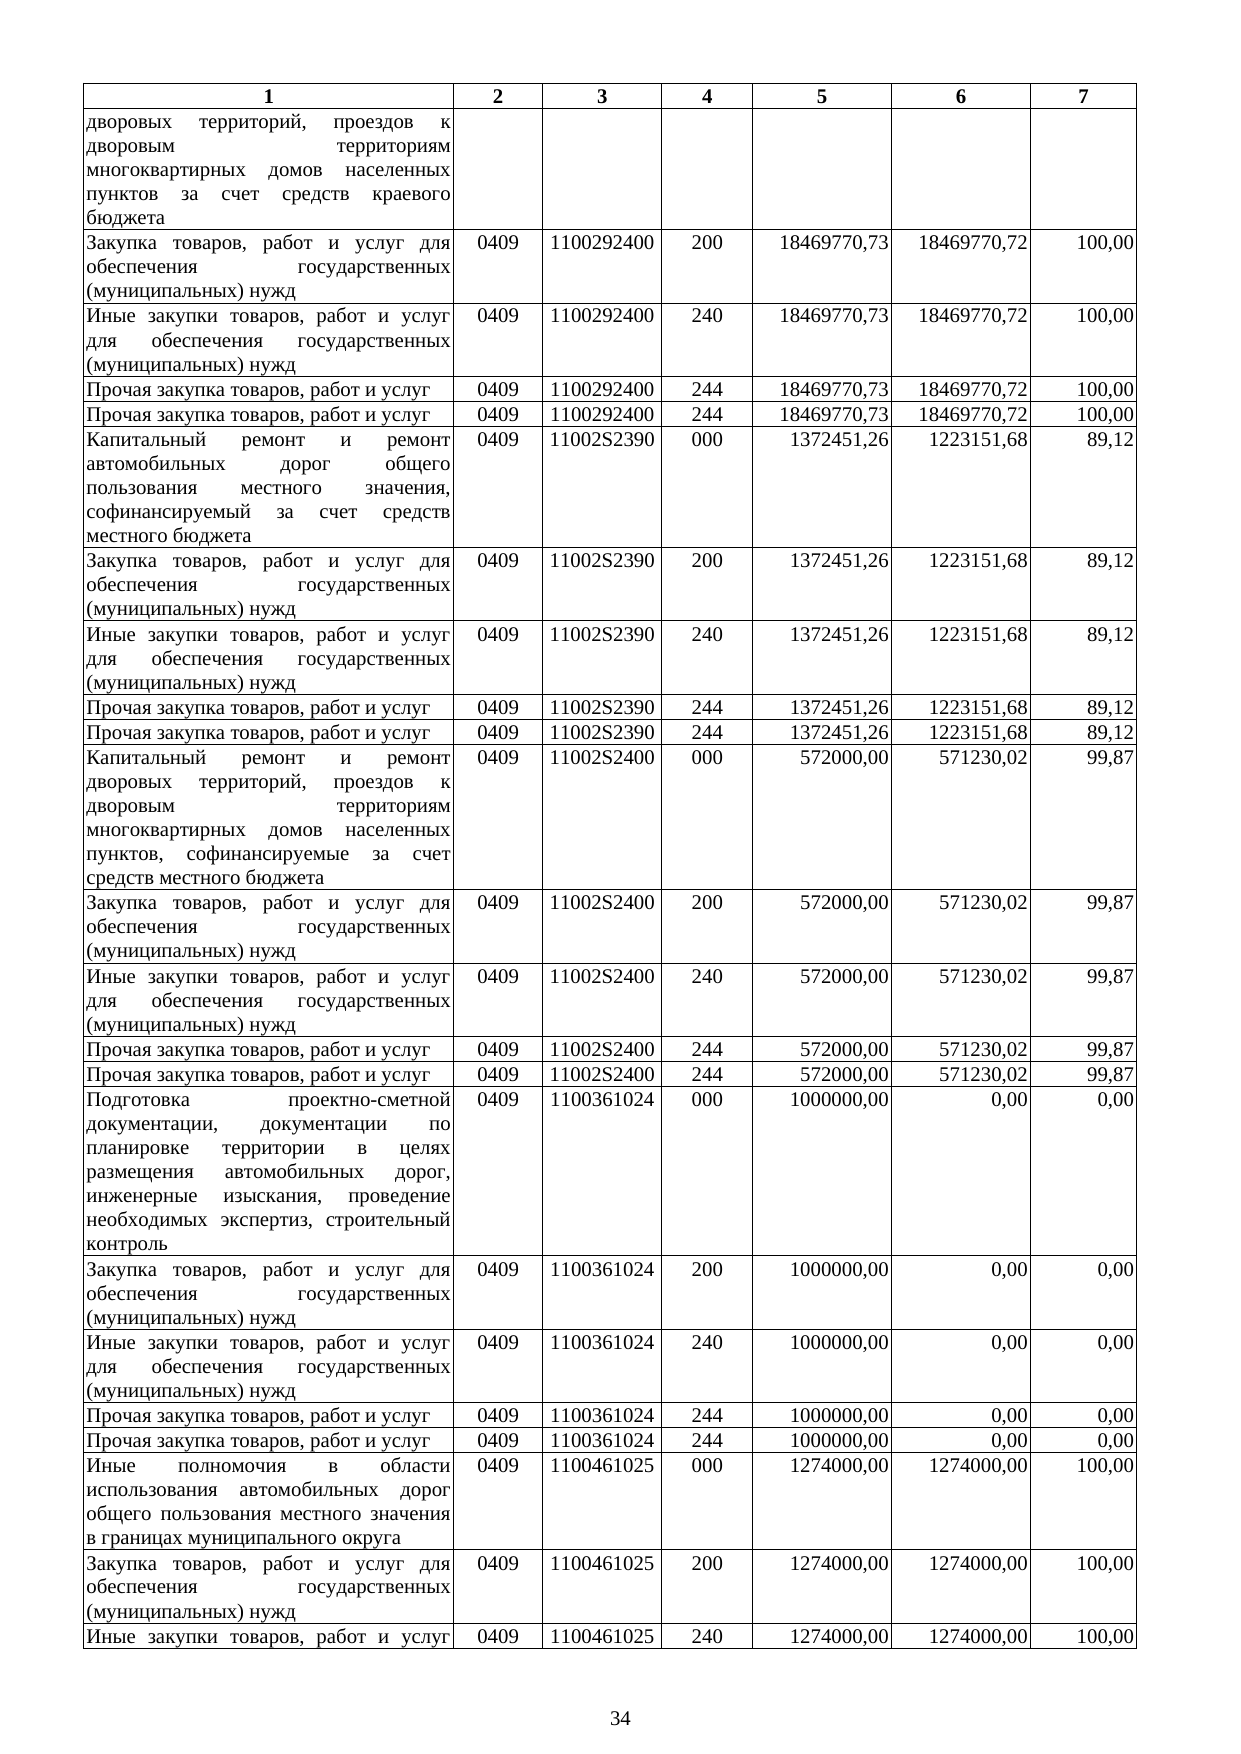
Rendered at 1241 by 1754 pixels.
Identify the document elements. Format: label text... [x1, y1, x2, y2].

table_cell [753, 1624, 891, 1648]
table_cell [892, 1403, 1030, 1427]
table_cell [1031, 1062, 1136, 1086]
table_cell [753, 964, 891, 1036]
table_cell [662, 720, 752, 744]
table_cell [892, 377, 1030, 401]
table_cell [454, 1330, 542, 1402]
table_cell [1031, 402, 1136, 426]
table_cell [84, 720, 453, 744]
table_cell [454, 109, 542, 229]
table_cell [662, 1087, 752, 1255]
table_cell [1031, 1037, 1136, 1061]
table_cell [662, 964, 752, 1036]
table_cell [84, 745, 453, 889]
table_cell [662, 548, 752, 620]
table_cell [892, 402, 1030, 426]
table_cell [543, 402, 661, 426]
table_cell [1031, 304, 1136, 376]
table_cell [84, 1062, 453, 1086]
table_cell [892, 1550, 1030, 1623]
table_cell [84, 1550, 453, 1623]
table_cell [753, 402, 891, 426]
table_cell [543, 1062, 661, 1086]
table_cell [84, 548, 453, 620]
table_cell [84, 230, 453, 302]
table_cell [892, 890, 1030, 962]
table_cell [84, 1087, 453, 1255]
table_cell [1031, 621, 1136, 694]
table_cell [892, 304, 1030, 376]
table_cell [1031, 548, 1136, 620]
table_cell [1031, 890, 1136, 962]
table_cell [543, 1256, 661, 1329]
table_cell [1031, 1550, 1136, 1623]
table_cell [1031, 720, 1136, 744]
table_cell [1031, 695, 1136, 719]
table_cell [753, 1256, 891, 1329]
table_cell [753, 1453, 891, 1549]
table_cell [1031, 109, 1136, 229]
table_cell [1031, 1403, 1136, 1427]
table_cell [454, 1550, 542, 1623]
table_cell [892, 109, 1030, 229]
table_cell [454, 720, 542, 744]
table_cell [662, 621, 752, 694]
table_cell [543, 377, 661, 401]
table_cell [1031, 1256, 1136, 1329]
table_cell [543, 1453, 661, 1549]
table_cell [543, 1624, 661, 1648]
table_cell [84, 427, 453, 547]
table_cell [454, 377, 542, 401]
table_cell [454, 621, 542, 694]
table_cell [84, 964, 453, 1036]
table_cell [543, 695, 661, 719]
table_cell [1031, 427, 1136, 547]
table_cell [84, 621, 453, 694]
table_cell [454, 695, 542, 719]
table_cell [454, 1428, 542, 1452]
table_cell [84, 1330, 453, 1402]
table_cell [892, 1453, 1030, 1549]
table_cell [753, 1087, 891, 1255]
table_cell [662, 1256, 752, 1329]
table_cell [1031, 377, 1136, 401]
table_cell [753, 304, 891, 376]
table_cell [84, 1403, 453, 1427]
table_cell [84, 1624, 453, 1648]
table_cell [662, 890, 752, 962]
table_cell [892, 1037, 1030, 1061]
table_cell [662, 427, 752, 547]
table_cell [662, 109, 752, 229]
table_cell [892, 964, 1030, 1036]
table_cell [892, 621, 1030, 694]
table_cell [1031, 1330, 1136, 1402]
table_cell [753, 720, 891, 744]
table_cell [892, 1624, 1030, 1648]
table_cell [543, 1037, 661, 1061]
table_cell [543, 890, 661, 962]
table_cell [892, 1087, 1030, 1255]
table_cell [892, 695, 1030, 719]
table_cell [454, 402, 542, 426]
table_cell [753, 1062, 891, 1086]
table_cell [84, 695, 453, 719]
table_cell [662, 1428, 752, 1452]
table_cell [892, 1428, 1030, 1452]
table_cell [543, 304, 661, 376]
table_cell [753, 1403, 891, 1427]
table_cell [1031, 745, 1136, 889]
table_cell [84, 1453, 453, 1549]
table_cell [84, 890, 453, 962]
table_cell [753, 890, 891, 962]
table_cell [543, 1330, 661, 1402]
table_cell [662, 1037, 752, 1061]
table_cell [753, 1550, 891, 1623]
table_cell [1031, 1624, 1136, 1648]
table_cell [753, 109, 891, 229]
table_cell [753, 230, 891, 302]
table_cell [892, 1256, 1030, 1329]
table_header 3 [543, 84, 661, 108]
table_header 6 [892, 84, 1030, 108]
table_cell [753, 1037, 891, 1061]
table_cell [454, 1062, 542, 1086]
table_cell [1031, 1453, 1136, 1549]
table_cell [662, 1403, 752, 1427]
table_header 4 [662, 84, 752, 108]
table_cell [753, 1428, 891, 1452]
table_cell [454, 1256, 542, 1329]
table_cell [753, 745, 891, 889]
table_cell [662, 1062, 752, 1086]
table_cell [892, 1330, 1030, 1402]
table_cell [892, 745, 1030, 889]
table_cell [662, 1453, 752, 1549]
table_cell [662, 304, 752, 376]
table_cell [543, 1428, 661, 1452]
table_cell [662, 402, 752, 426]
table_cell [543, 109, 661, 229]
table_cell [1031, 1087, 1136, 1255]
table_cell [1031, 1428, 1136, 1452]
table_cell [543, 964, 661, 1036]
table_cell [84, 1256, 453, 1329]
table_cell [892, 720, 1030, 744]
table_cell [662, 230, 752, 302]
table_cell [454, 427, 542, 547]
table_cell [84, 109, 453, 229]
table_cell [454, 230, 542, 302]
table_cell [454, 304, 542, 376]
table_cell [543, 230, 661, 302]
table_header 1 [84, 84, 453, 108]
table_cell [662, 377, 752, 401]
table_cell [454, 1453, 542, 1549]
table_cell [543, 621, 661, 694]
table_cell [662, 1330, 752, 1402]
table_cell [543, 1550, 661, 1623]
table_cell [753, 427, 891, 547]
table_header 7 [1031, 84, 1136, 108]
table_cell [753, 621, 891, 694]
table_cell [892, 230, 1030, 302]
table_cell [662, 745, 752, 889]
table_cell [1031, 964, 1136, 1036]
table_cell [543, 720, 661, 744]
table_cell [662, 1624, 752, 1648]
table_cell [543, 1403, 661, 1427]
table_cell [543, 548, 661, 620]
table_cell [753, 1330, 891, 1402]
table_header 5 [753, 84, 891, 108]
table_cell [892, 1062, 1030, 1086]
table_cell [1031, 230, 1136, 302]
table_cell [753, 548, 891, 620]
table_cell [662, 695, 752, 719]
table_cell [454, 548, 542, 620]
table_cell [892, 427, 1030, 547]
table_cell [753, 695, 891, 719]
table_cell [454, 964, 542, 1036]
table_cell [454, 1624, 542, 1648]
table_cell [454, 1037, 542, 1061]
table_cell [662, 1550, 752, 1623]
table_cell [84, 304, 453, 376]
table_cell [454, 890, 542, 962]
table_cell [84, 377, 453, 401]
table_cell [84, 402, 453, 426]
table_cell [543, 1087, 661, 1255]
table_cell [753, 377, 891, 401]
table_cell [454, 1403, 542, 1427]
table_header 2 [454, 84, 542, 108]
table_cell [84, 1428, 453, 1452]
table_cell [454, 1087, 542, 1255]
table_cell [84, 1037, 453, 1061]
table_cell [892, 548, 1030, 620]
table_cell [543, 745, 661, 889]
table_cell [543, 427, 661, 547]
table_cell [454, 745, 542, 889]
